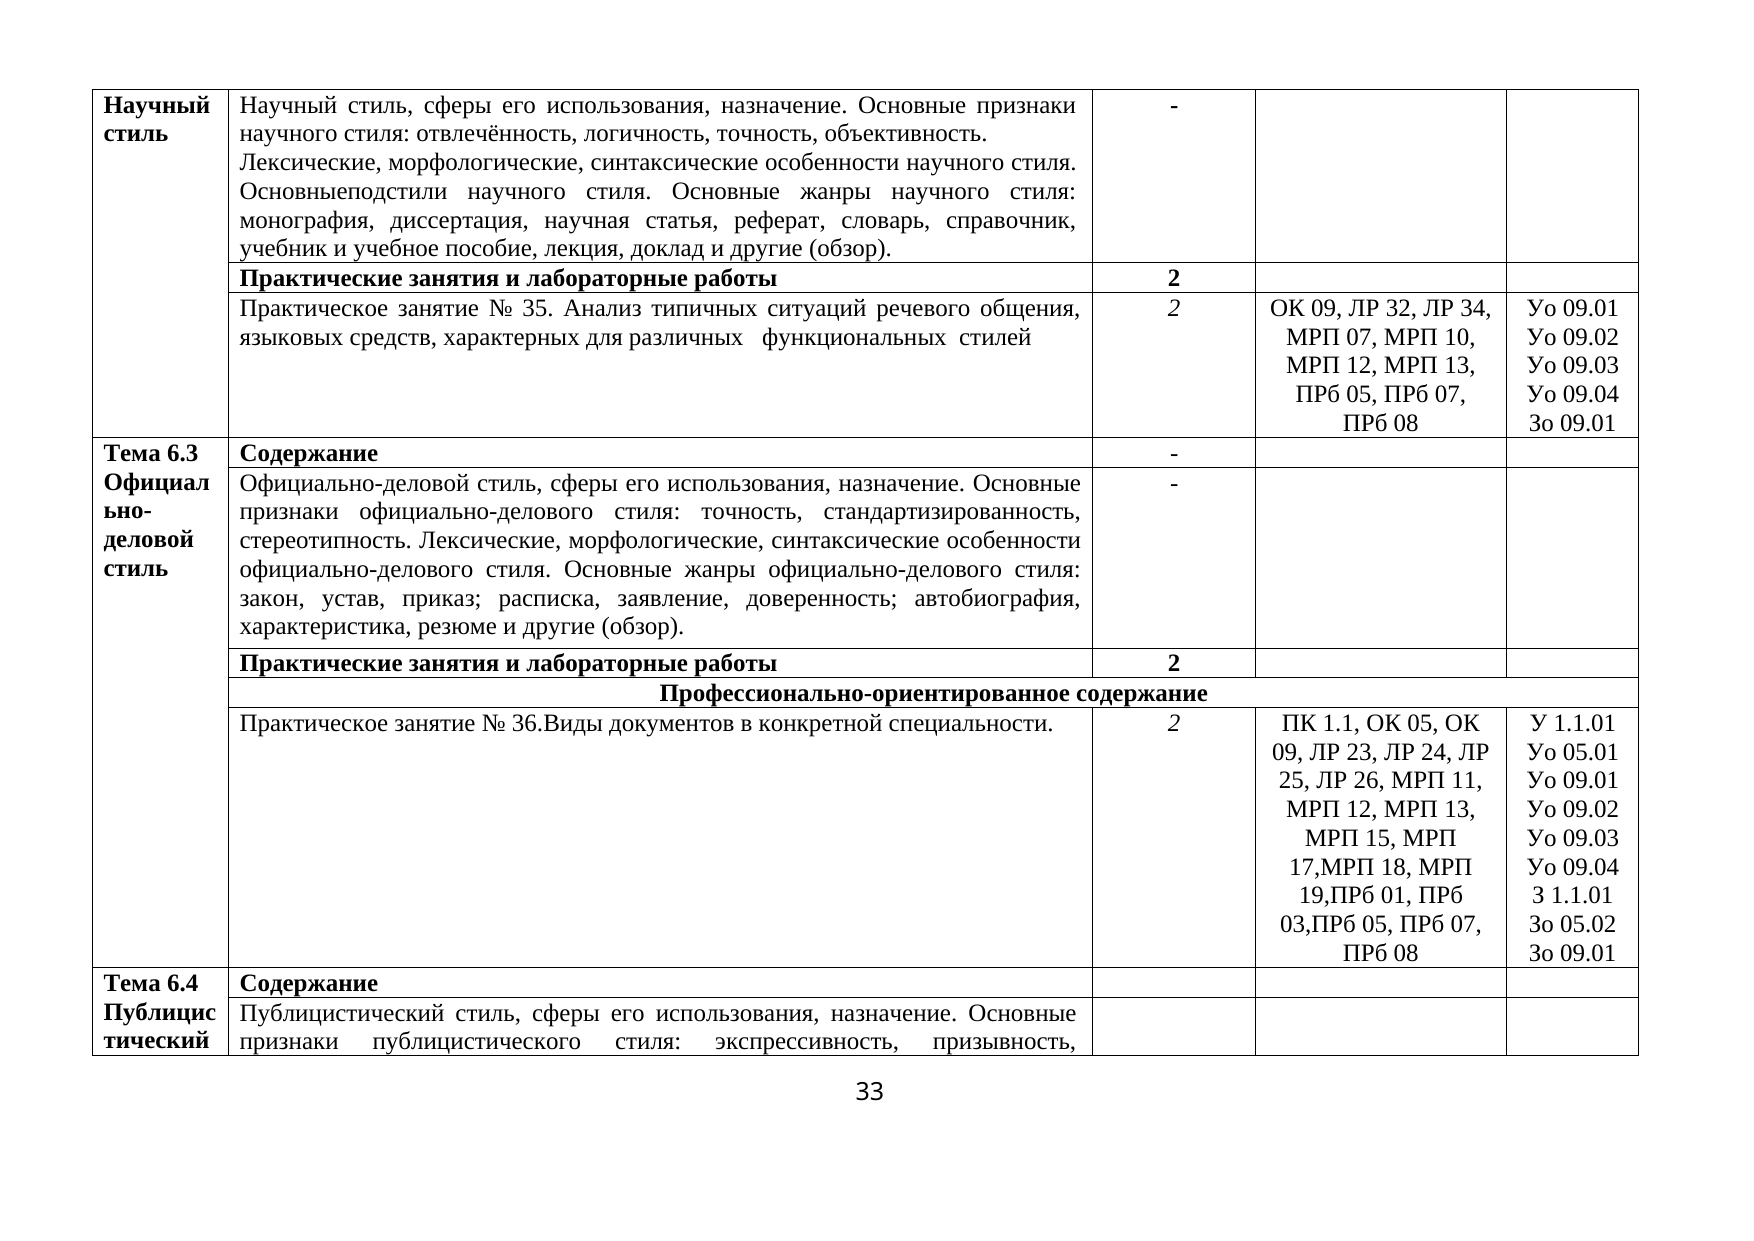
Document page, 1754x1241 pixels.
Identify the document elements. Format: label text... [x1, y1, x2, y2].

table_cell Практические занятия и лабораторные работы [229, 649, 1092, 677]
table_cell - [1093, 468, 1255, 647]
table_cell [1507, 968, 1638, 997]
table_cell Официально-деловой стиль, сферы его использования, назначение. Основные признаки официально-делового стиля: точность, стандартизированность, стереотипность. Лексические, морфологические, синтаксические особенности официально-делового стиля. Основные жанры официально-делового стиля: закон, устав, приказ; расписка, заявление, доверенность; автобиография, характеристика, резюме и другие (обзор). [229, 468, 1092, 647]
table_cell [1256, 968, 1506, 997]
table_cell Практическое занятие № 35. Анализ типичных ситуаций речевого общения, языковых средств, характерных для различных функциональных стилей [229, 293, 1092, 437]
table_cell Уо 09.01 Уо 09.02 Уо 09.03 Уо 09.04 Зо 09.01 [1507, 293, 1638, 437]
table_cell [1256, 90, 1506, 262]
table_cell ОК 09, ЛР 32, ЛР 34, МРП 07, МРП 10, МРП 12, МРП 13, ПРб 05, ПРб 07, ПРб 08 [1256, 293, 1506, 437]
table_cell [93, 90, 228, 437]
table_cell [1256, 263, 1506, 292]
table_cell [1256, 468, 1506, 647]
table_cell ПК 1.1, ОК 05, ОК 09, ЛР 23, ЛР 24, ЛР 25, ЛР 26, МРП 11, МРП 12, МРП 13, МРП 15, МРП 17,МРП 18, МРП 19,ПРб 01, ПРб 03,ПРб 05, ПРб 07, ПРб 08 [1256, 708, 1506, 967]
table_cell [1507, 649, 1638, 677]
table_cell [1507, 998, 1638, 1055]
table_cell [1093, 998, 1255, 1055]
table_cell Практические занятия и лабораторные работы [229, 263, 1092, 292]
table_cell [1256, 649, 1506, 677]
table_cell [1256, 998, 1506, 1055]
table_cell У 1.1.01 Уо 05.01 Уо 09.01 Уо 09.02 Уо 09.03 Уо 09.04 З 1.1.01 Зо 05.02 Зо 09.01 [1507, 708, 1638, 967]
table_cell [229, 998, 1092, 1055]
table_cell 2 [1093, 263, 1255, 292]
table_cell Тема 6.4 Публицистический стиль [93, 968, 228, 1055]
table_cell [1507, 90, 1638, 262]
table_cell [1093, 968, 1255, 997]
table_cell Содержание [229, 438, 1092, 467]
table_cell 2 [1093, 293, 1255, 437]
table_cell Профессионально-ориентированное содержание [229, 678, 1638, 707]
table_cell [1507, 263, 1638, 292]
table_cell Содержание [229, 968, 1092, 997]
table_cell 2 [1093, 708, 1255, 967]
table_cell 2 [1093, 649, 1255, 677]
table_cell [1507, 438, 1638, 467]
table_cell Научный стиль, сферы его использования, назначение. Основные признаки научного стиля: отвлечённость, логичность, точность, объективность. Лексические, морфологические, синтаксические особенности научного стиля. Основныеподстили научного стиля. Основные жанры научного стиля: монография, диссертация, научная статья, реферат, словарь, справочник, учебник и учебное пособие, лекция, доклад и другие (обзор). [229, 90, 1092, 262]
table_cell [1507, 468, 1638, 647]
table_cell Практическое занятие № 36.Виды документов в конкретной специальности. [229, 708, 1092, 967]
table_cell - [1093, 438, 1255, 467]
table_cell Тема 6.3 Официально-деловой стиль [93, 438, 228, 967]
table_cell [1256, 438, 1506, 467]
table_cell - [1093, 90, 1255, 262]
